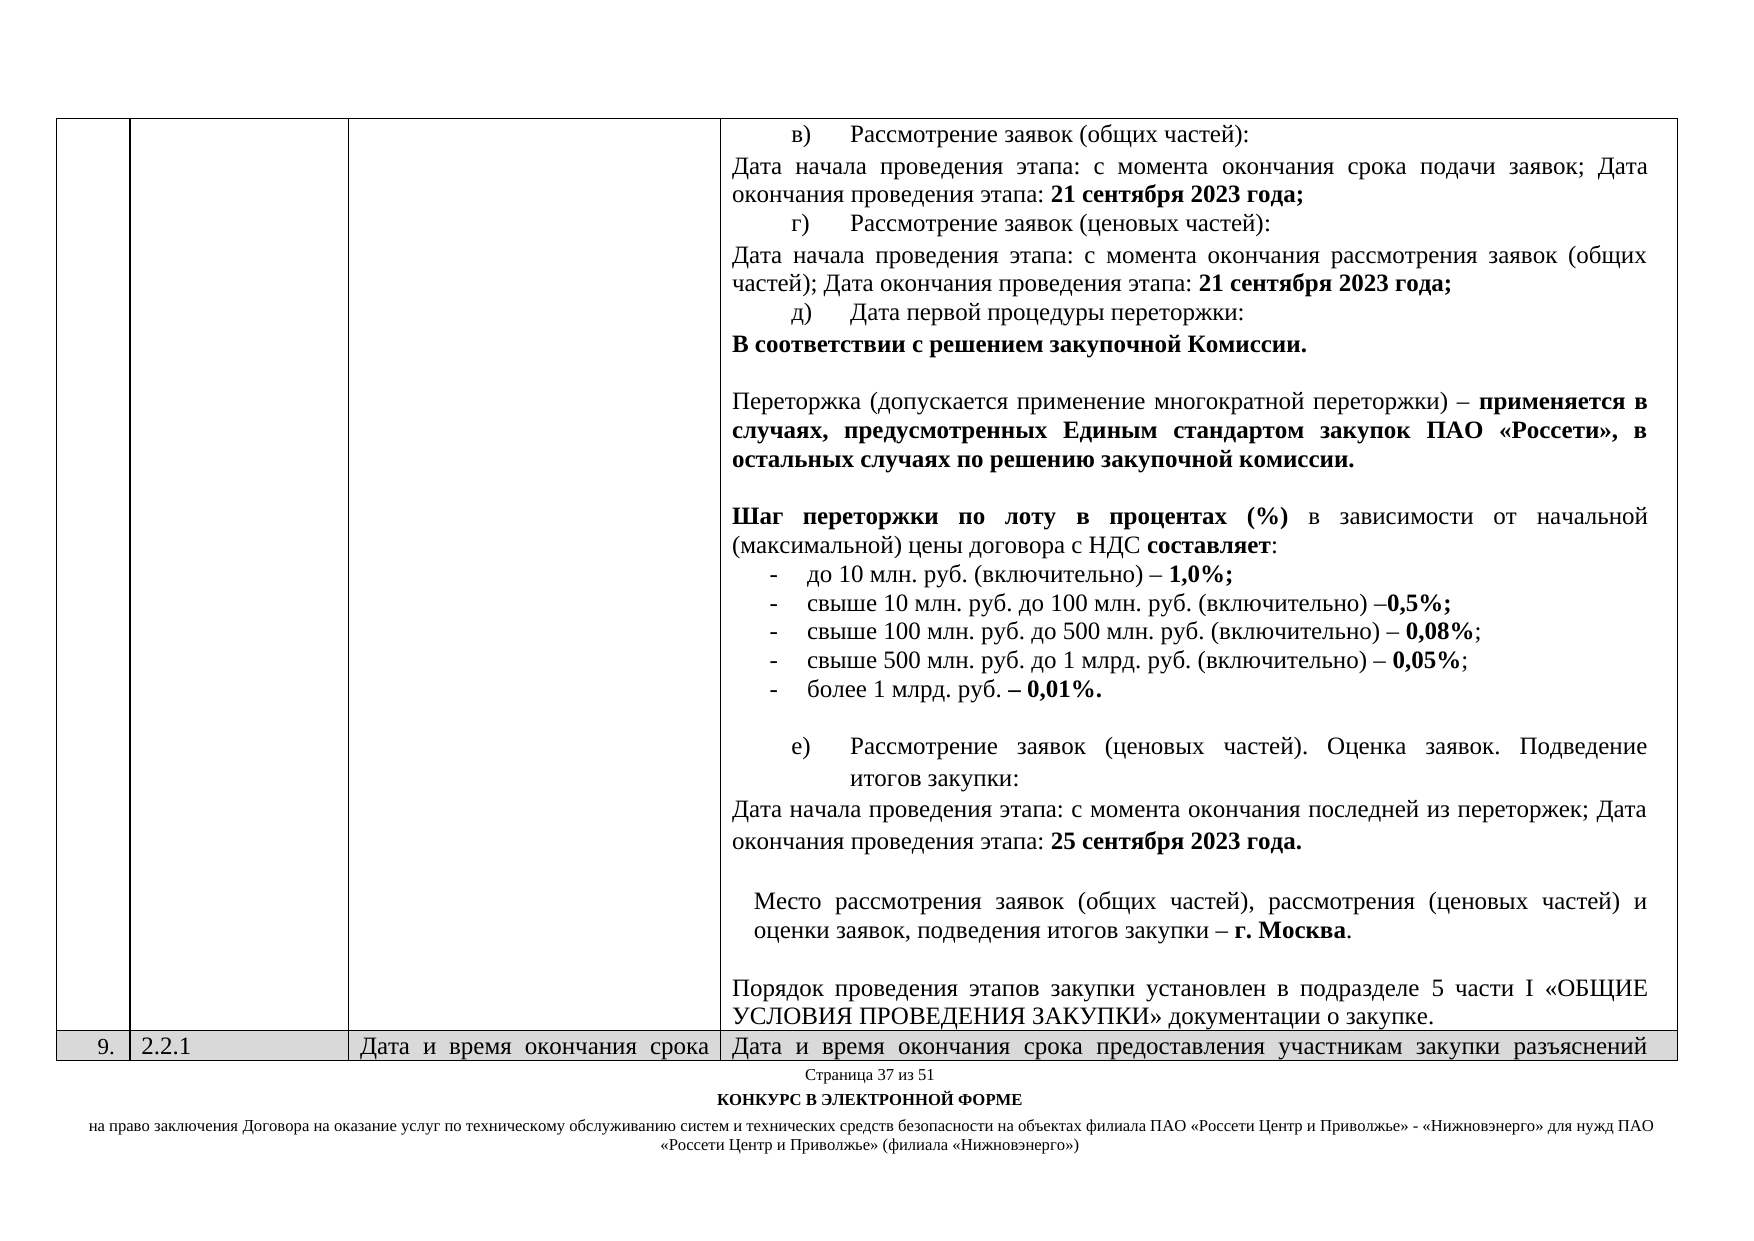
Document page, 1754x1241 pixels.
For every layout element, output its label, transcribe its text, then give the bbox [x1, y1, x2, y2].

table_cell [131, 119, 348, 1030]
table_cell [349, 1031, 720, 1060]
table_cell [721, 119, 1677, 1030]
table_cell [349, 119, 720, 1030]
table_cell [57, 1031, 129, 1060]
table_cell 2.2.1 [131, 1031, 348, 1060]
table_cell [721, 1031, 1677, 1060]
table_cell [57, 119, 129, 1030]
